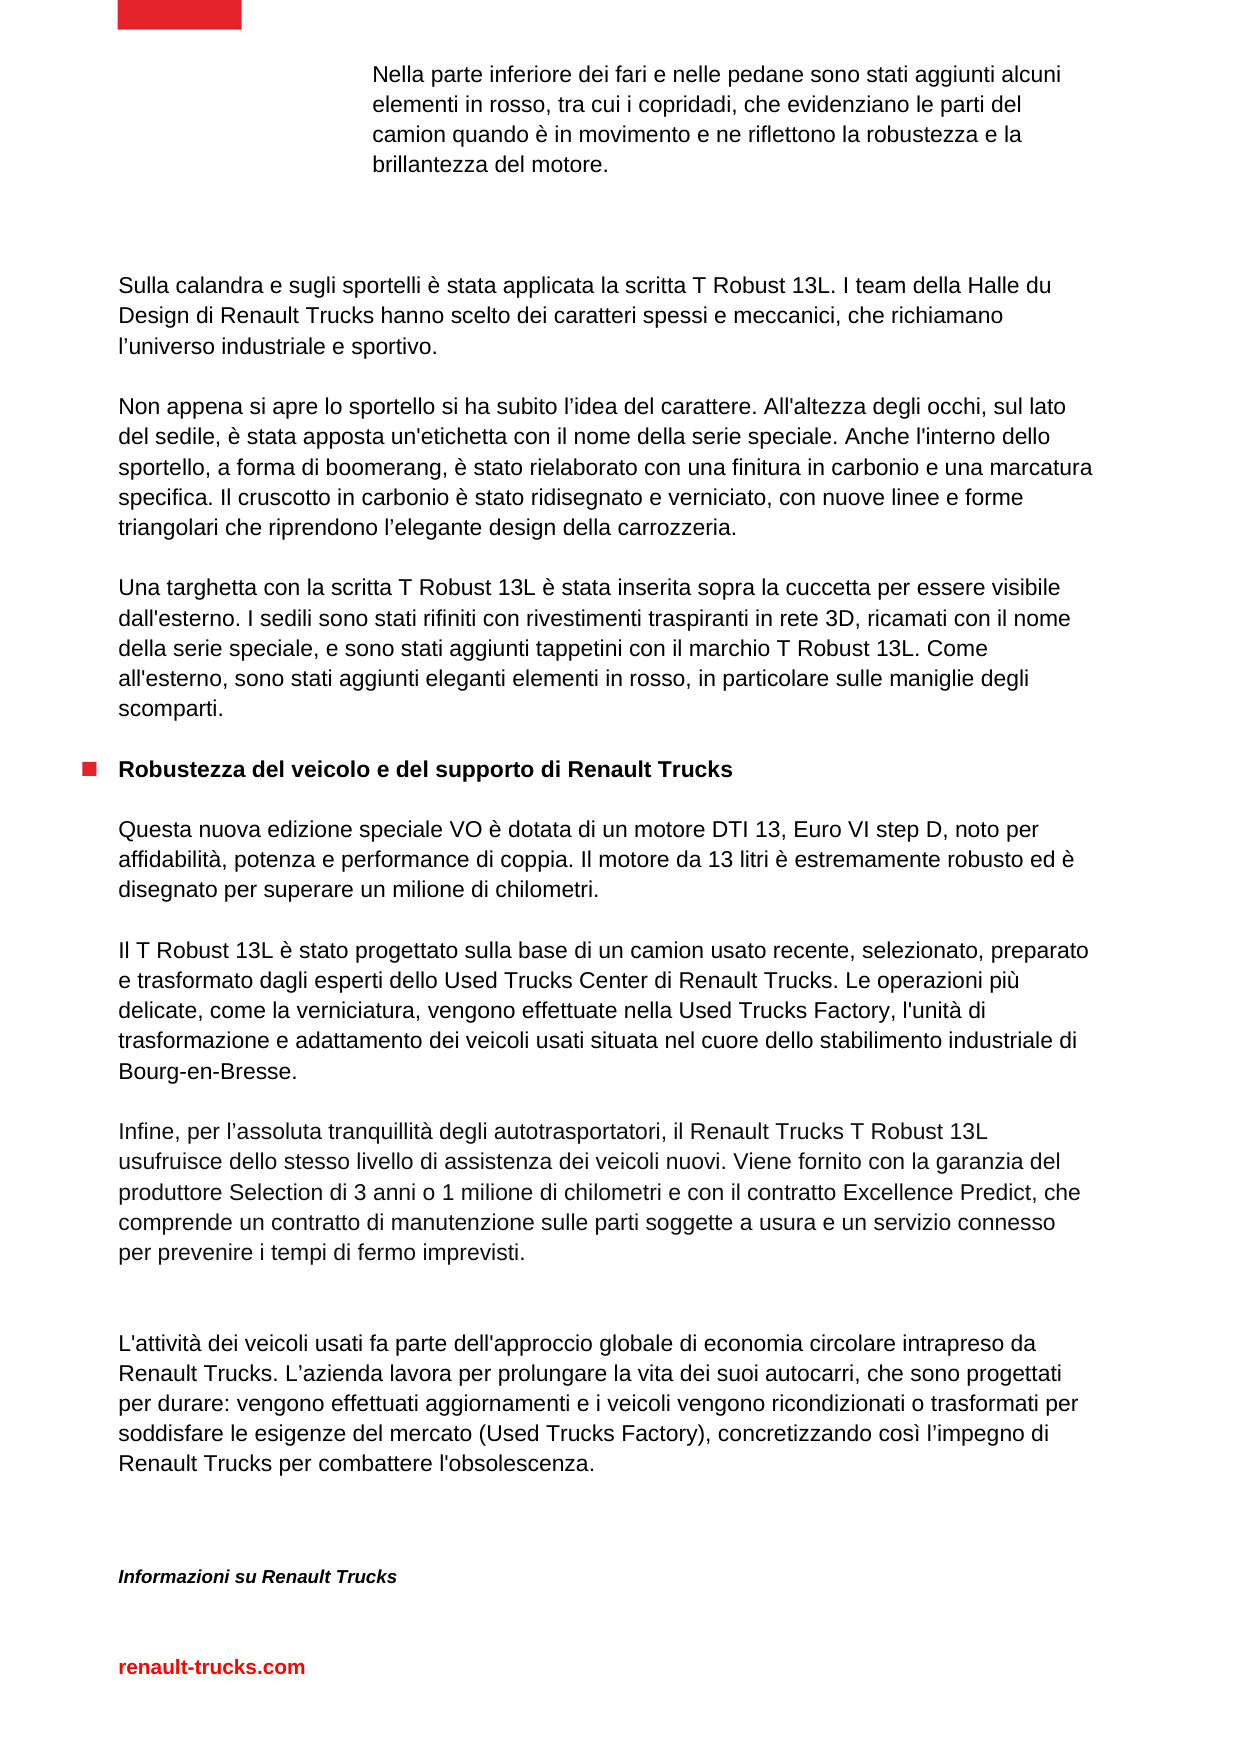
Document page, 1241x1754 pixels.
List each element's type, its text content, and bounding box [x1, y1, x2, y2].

text Infine, per l’assoluta tranquillità degli autotrasportatori, il Renault Trucks T Robust 13L usufruisce dello stesso livello di assistenza dei veicoli nuovi. Viene fornito con la garanzia del produttore Selection di 3 anni o 1 milione di chilometri e con il contratto Excellence Predict, che comprende un contratto di manutenzione sulle parti soggette a usura e un servizio connesso per prevenire i tempi di fermo imprevisti. [118, 1118, 1093, 1265]
text Informazioni su Renault Trucks [118, 1566, 1093, 1587]
text Il T Robust 13L è stato progettato sulla base di un camion usato recente, selezionato, preparato e trasformato dagli esperti dello Used Trucks Center di Renault Trucks. Le operazioni più delicate, come la verniciatura, vengono effettuate nella Used Trucks Factory, l'unità di trasformazione e adattamento dei veicoli usati situata nel cuore dello stabilimento industriale di Bourg-en-Bresse. [118, 937, 1093, 1084]
text Nella parte inferiore dei fari e nelle pedane sono stati aggiunti alcuni elementi in rosso, tra cui i copridadi, che evidenziano le parti del camion quando è in movimento e ne riflettono la robustezza e la brillantezza del motore. [372, 61, 1093, 178]
text Sulla calandra e sugli sportelli è stata applicata la scritta T Robust 13L. I team della Halle du Design di Renault Trucks hanno scelto dei caratteri spessi e meccanici, che richiamano l’universo industriale e sportivo. [118, 272, 1093, 359]
text L'attività dei veicoli usati fa parte dell'approccio globale di economia circolare intrapreso da Renault Trucks. L’azienda lavora per prolungare la vita dei suoi autocarri, che sono progettati per durare: vengono effettuati aggiornamenti e i veicoli vengono ricondizionati o trasformati per soddisfare le esigenze del mercato (Used Trucks Factory), concretizzando così l’impegno di Renault Trucks per combattere l'obsolescenza. [118, 1329, 1093, 1477]
text Una targhetta con la scritta T Robust 13L è stata inserita sopra la cuccetta per essere visibile dall'esterno. I sedili sono stati rifiniti con rivestimenti traspiranti in rete 3D, ricamati con il nome della serie speciale, e sono stati aggiunti tappetini con il marchio T Robust 13L. Come all'esterno, sono stati aggiunti eleganti elementi in rosso, in particolare sulle maniglie degli scomparti. [118, 574, 1093, 721]
list Robustezza del veicolo e del supporto di Renault Trucks [81, 756, 1093, 782]
text Questa nuova edizione speciale VO è dotata di un motore DTI 13, Euro VI step D, noto per affidabilità, potenza e performance di coppia. Il motore da 13 litri è estremamente robusto ed è disegnato per superare un milione di chilometri. [118, 816, 1093, 903]
text Non appena si apre lo sportello si ha subito l’idea del carattere. All'altezza degli occhi, sul lato del sedile, è stata apposta un'etichetta con il nome della serie speciale. Anche l'interno dello sportello, a forma di boomerang, è stato rielaborato con una finitura in carbonio e una marcatura specifica. Il cruscotto in carbonio è stato ridisegnato e verniciato, con nuove linee e forme triangolari che riprendono l’elegante design della carrozzeria. [118, 393, 1093, 540]
